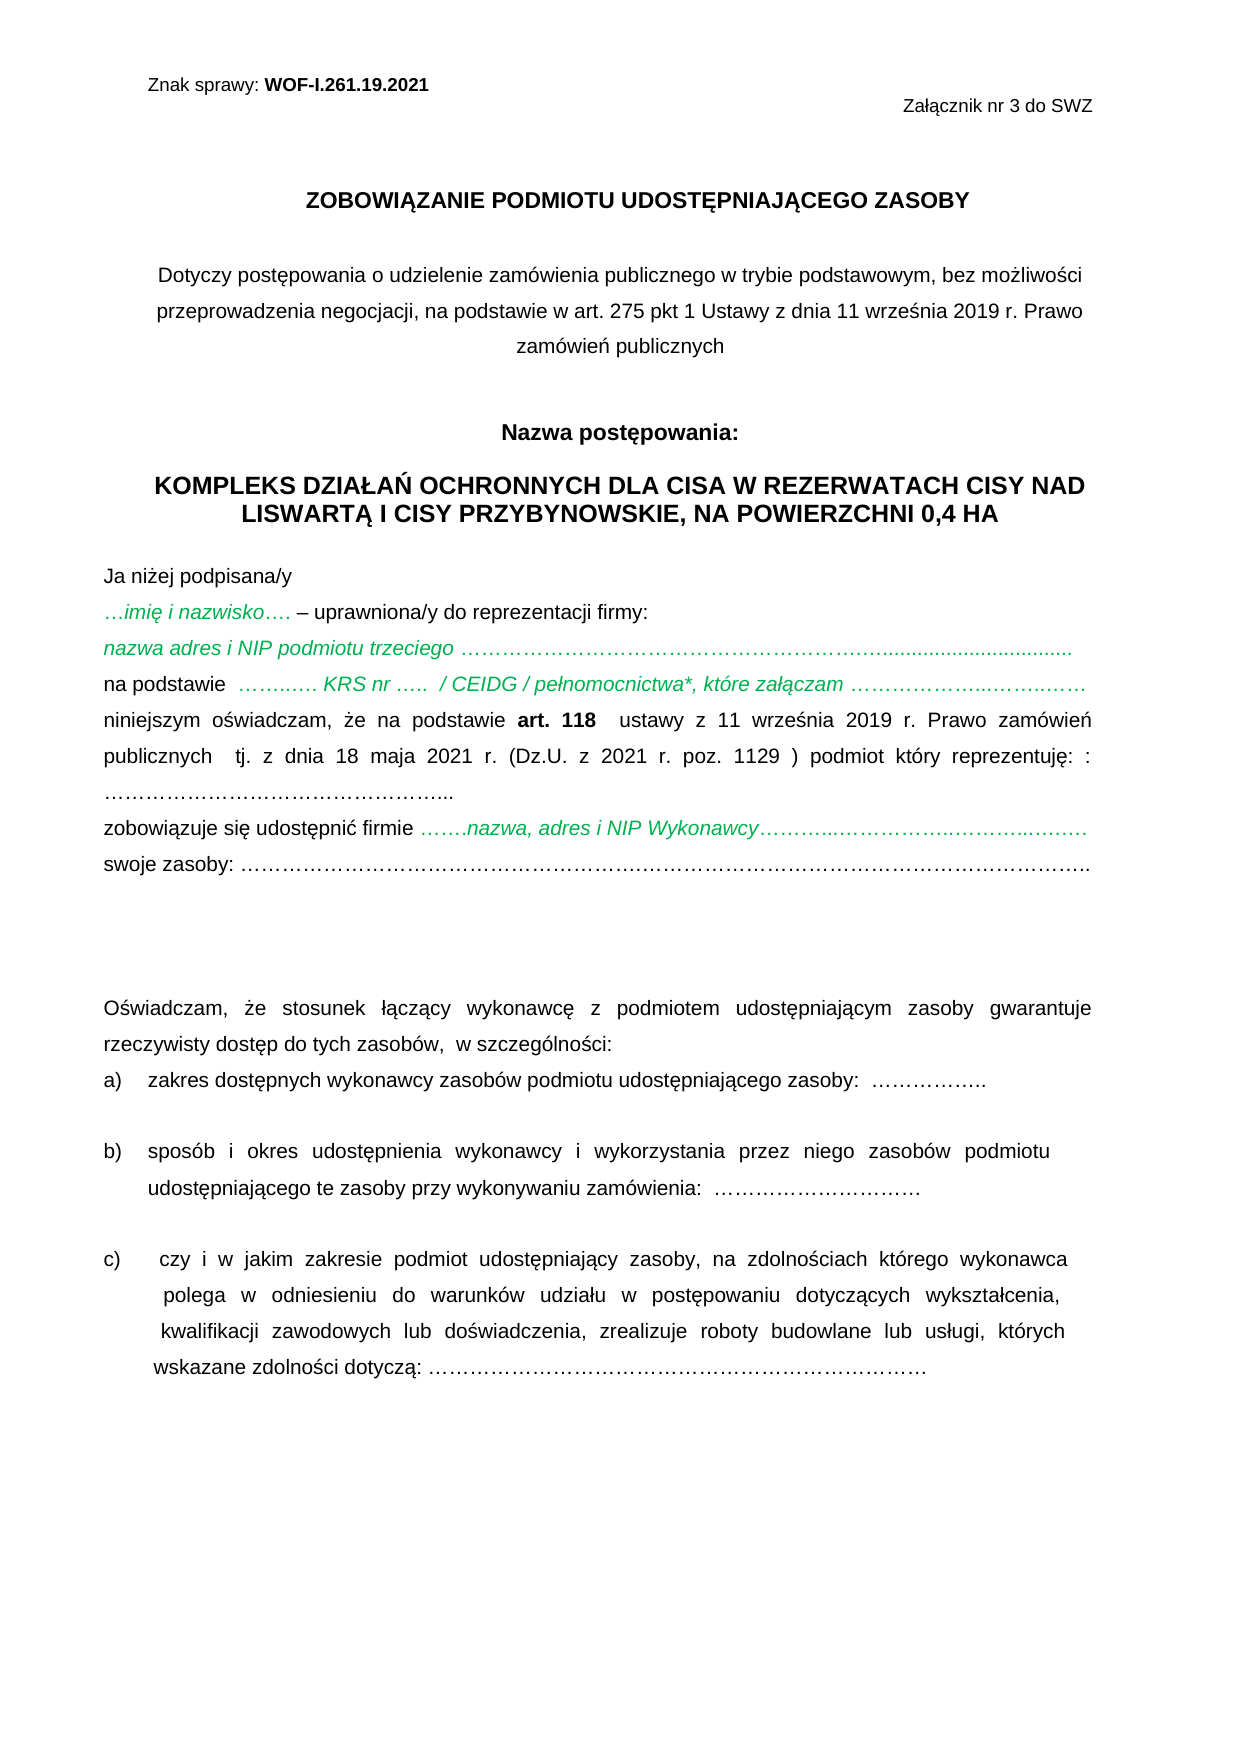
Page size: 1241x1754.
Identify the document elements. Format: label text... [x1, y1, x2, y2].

text swoje zasoby: ………………………………………………….……………………………………………………….. [103, 852, 1093, 948]
text Ja niżej podpisana/y [103, 564, 1093, 588]
list czy i w jakim zakresie podmiot udostępniający zasoby, na zdolnościach którego wykonawca polega w odniesieniu do warunków udziału w postępowaniu dotyczących wykształcenia, kwalifikacji zawodowych lub doświadczenia, zrealizuje roboty budowlane lub usługi, których wskazane zdolności dotyczą: ……………………………………………………………… [103, 1247, 1093, 1379]
list sposób i okres udostępnienia wykonawcy i wykorzystania przez niego zasobów podmiotu udostępniającego te zasoby przy wykonywaniu zamówienia: ………………………… [103, 1139, 1093, 1199]
text ZOBOWIĄZANIE PODMIOTU UDOSTĘPNIAJĄCEGO ZASOBY [183, 187, 1093, 213]
text Nazwa postępowania: [148, 419, 1093, 445]
text nazwa adres i NIP podmiotu trzeciego ………………………………………………….…................................. [103, 636, 1093, 660]
list zakres dostępnych wykonawcy zasobów podmiotu udostępniającego zasoby: …………….. [103, 1067, 1093, 1091]
text KOMPLEKS DZIAŁAŃ OCHRONNYCH DLA CISA W REZERWATACH CISY NAD LISWARTĄ I CISY PRZYBYNOWSKIE, NA POWIERZCHNI 0,4 HA [148, 471, 1093, 528]
text Dotyczy postępowania o udzielenie zamówienia publicznego w trybie podstawowym, bez możliwości przeprowadzenia negocjacji, na podstawie w art. 275 pkt 1 Ustawy z dnia 11 września 2019 r. Prawo zamówień publicznych [148, 262, 1093, 358]
text na podstawie ……..…. KRS nr ….. / CEIDG / pełnomocnictwa*, które załączam ………………...……..…… [103, 672, 1093, 696]
text Oświadczam, że stosunek łączący wykonawcę z podmiotem udostępniającym zasoby gwarantuje rzeczywisty dostęp do tych zasobów, w szczególności: [103, 996, 1093, 1056]
text zobowiązuje się udostępnić firmie …….nazwa, adres i NIP Wykonawcy………...……………..………...….…. [103, 816, 1093, 840]
text …imię i nazwisko…. – uprawniona/y do reprezentacji firmy: [103, 600, 1093, 624]
text niniejszym oświadczam, że na podstawie art. 118 ustawy z 11 września 2019 r. Prawo zamówień publicznych tj. z dnia 18 maja 2021 r. (Dz.U. z 2021 r. poz. 1129 ) podmiot który reprezentuję: : …………………………………………... [103, 708, 1093, 804]
